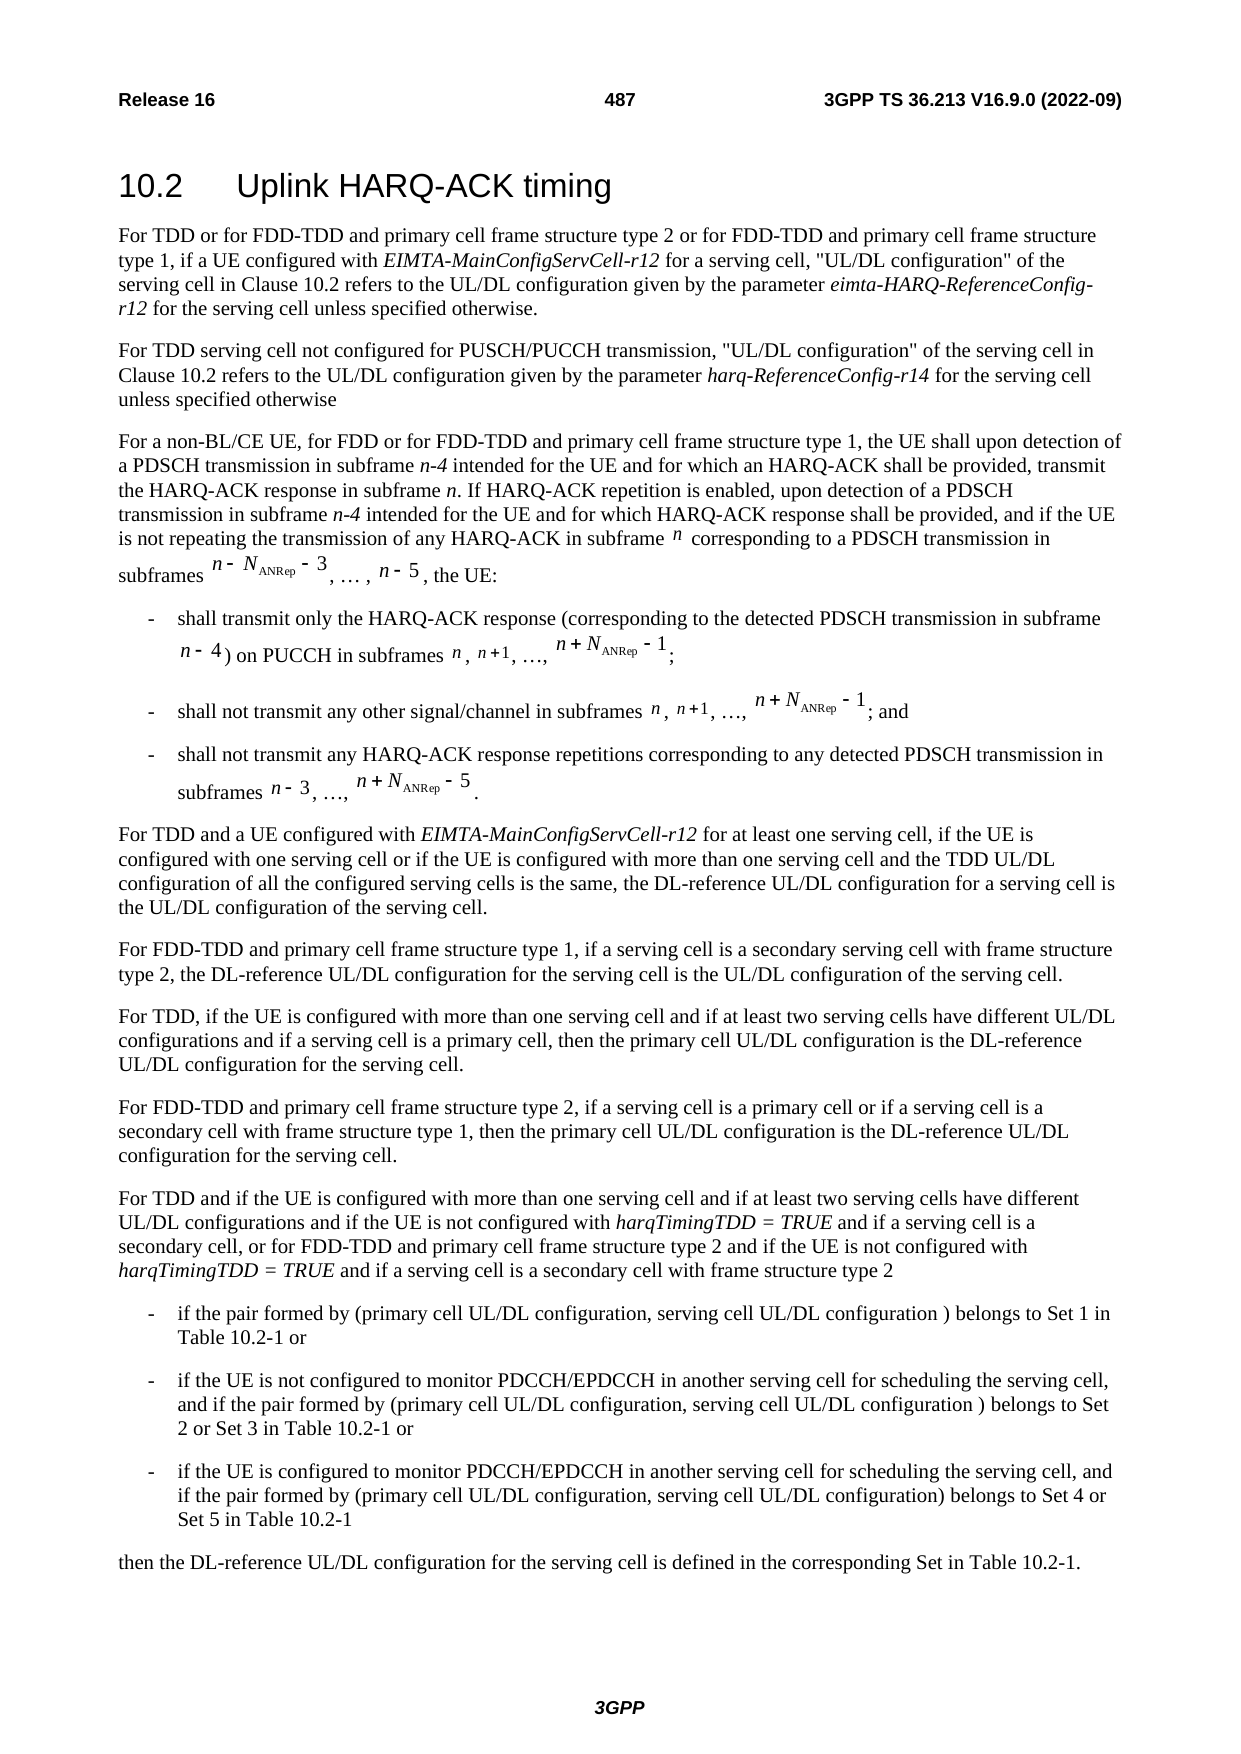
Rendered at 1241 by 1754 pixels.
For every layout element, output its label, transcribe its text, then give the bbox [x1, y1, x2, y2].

text For a non-BL/CE UE, for FDD or for FDD-TDD and primary cell frame structure type 1, the UE shall upon detection of a PDSCH transmission in subframe n-4 intended for the UE and for which an HARQ-ACK shall be provided, transmit the HARQ-ACK response in subframe n. If HARQ-ACK repetition is enabled, upon detection of a PDSCH transmission in subframe n-4 intended for the UE and for which HARQ-ACK response shall be provided, and if the UE is not repeating the transmission of any HARQ-ACK in subframe corresponding to a PDSCH transmission in subframes , … , , the UE: [118, 429, 1122, 587]
text - if the UE is not configured to monitor PDCCH/EPDCCH in another serving cell for scheduling the serving cell, and if the pair formed by (primary cell UL/DL configuration, serving cell UL/DL configuration ) belongs to Set 2 or Set 3 in Table 10.2-1 or [148, 1368, 1122, 1440]
subtitle 10.2 Uplink HARQ-ACK timing [118, 166, 1122, 205]
text - if the UE is configured to monitor PDCCH/EPDCCH in another serving cell for scheduling the serving cell, and if the pair formed by (primary cell UL/DL configuration, serving cell UL/DL configuration) belongs to Set 4 or Set 5 in Table 10.2-1 [148, 1459, 1122, 1531]
text For TDD and a UE configured with EIMTA-MainConfigServCell-r12 for at least one serving cell, if the UE is configured with one serving cell or if the UE is configured with more than one serving cell and the TDD UL/DL configuration of all the configured serving cells is the same, the DL-reference UL/DL configuration for a serving cell is the UL/DL configuration of the serving cell. [118, 822, 1122, 919]
text then the DL-reference UL/DL configuration for the serving cell is defined in the corresponding Set in Table 10.2-1. [118, 1550, 1122, 1574]
text - shall transmit only the HARQ-ACK response (corresponding to the detected PDSCH transmission in subframe ) on PUCCH in subframes , , …, ; [148, 606, 1122, 667]
text For TDD or for FDD-TDD and primary cell frame structure type 2 or for FDD-TDD and primary cell frame structure type 1, if a UE configured with EIMTA-MainConfigServCell-r12 for a serving cell, "UL/DL configuration" of the serving cell in Clause 10.2 refers to the UL/DL configuration given by the parameter eimta-HARQ-ReferenceConfig-r12 for the serving cell unless specified otherwise. [118, 223, 1122, 320]
text For FDD-TDD and primary cell frame structure type 1, if a serving cell is a secondary serving cell with frame structure type 2, the DL-reference UL/DL configuration for the serving cell is the UL/DL configuration of the serving cell. [118, 937, 1122, 986]
text For TDD, if the UE is configured with more than one serving cell and if at least two serving cells have different UL/DL configurations and if a serving cell is a primary cell, then the primary cell UL/DL configuration is the DL-reference UL/DL configuration for the serving cell. [118, 1004, 1122, 1076]
text - if the pair formed by (primary cell UL/DL configuration, serving cell UL/DL configuration ) belongs to Set 1 in Table 10.2-1 or [148, 1301, 1122, 1349]
text - shall not transmit any other signal/channel in subframes , , …, ; and [148, 686, 1122, 723]
text For TDD and if the UE is configured with more than one serving cell and if at least two serving cells have different UL/DL configurations and if the UE is not configured with harqTimingTDD = TRUE and if a serving cell is a secondary cell, or for FDD-TDD and primary cell frame structure type 2 and if the UE is not configured with harqTimingTDD = TRUE and if a serving cell is a secondary cell with frame structure type 2 [118, 1186, 1122, 1282]
text For FDD-TDD and primary cell frame structure type 2, if a serving cell is a primary cell or if a serving cell is a secondary cell with frame structure type 1, then the primary cell UL/DL configuration is the DL-reference UL/DL configuration for the serving cell. [118, 1095, 1122, 1167]
text - shall not transmit any HARQ-ACK response repetitions corresponding to any detected PDSCH transmission in subframes , …, . [148, 742, 1122, 804]
text For TDD serving cell not configured for PUSCH/PUCCH transmission, "UL/DL configuration" of the serving cell in Clause 10.2 refers to the UL/DL configuration given by the parameter harq-ReferenceConfig-r14 for the serving cell unless specified otherwise [118, 338, 1122, 411]
